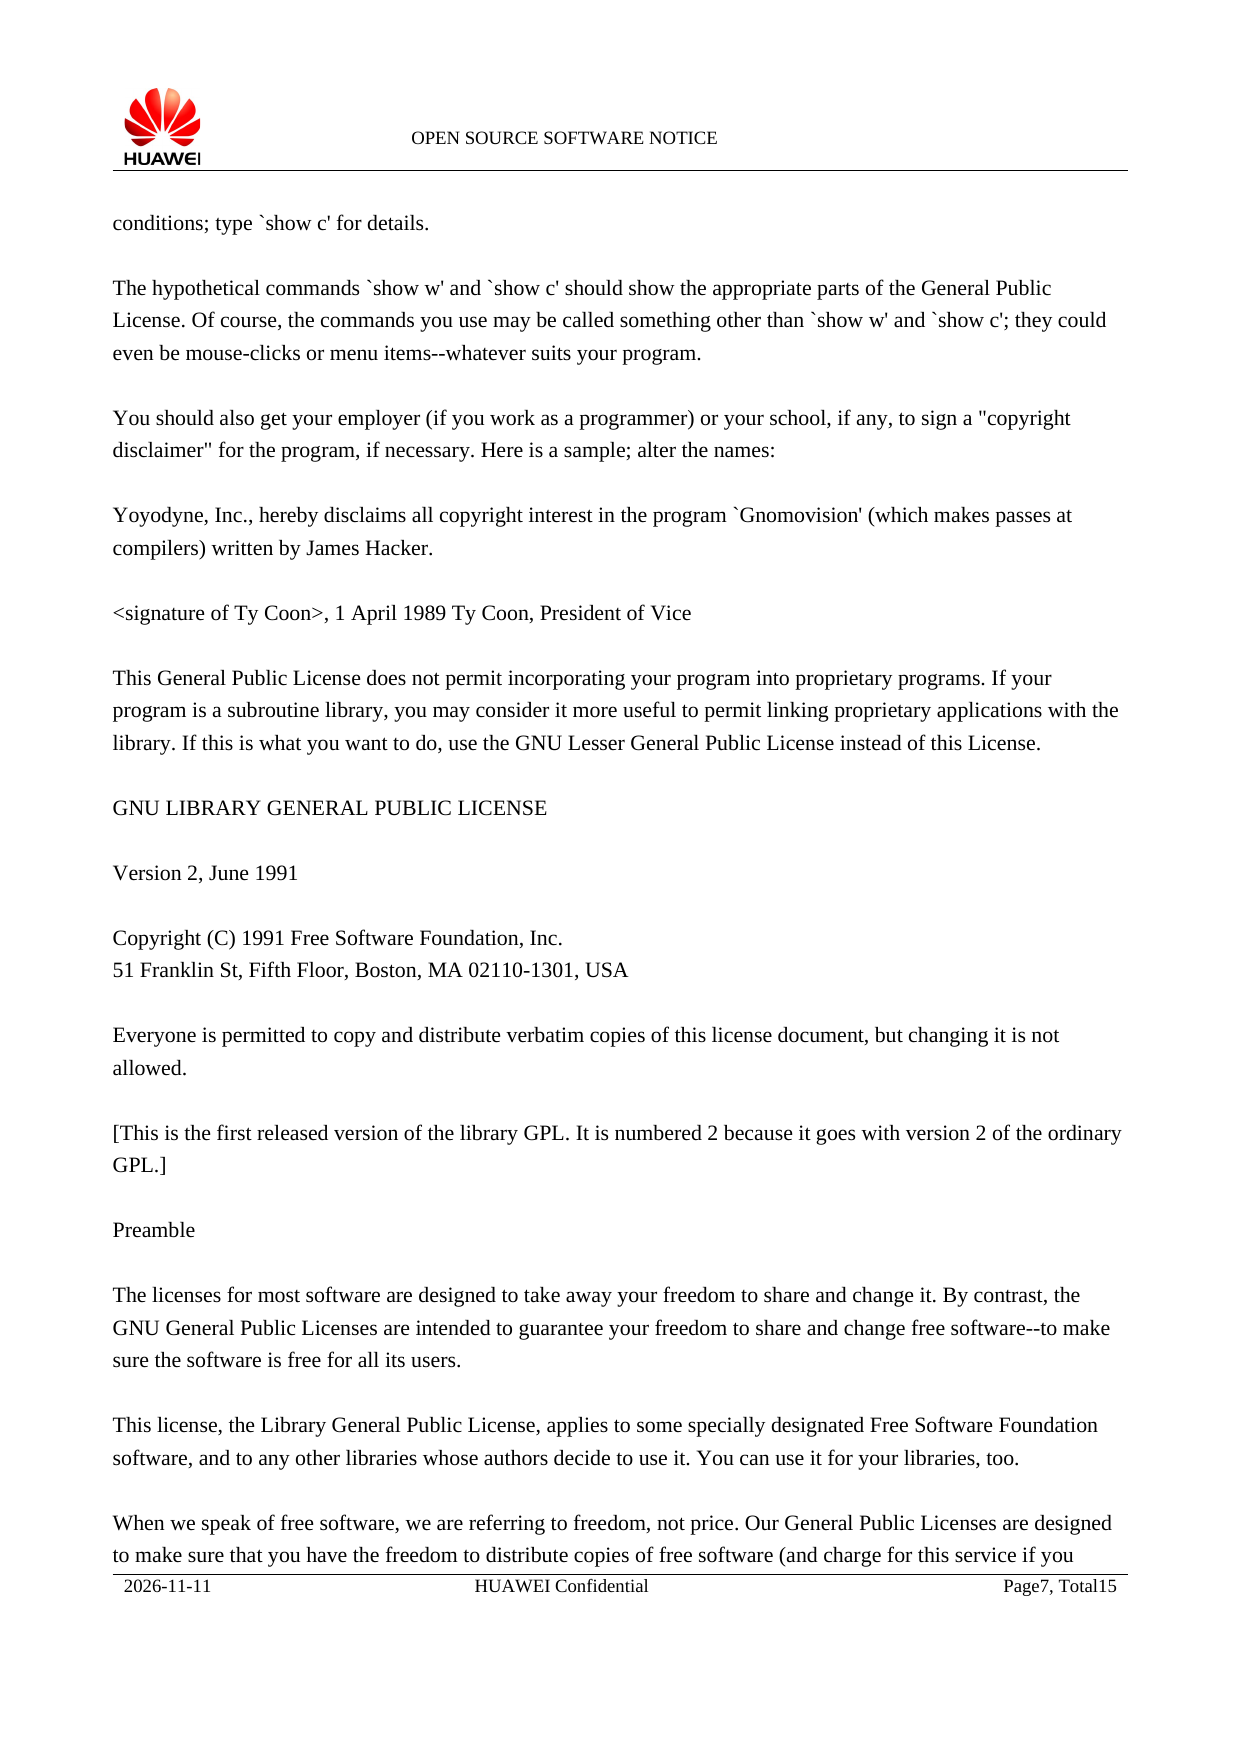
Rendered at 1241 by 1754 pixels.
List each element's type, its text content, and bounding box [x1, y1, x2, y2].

picture [124, 88, 201, 165]
